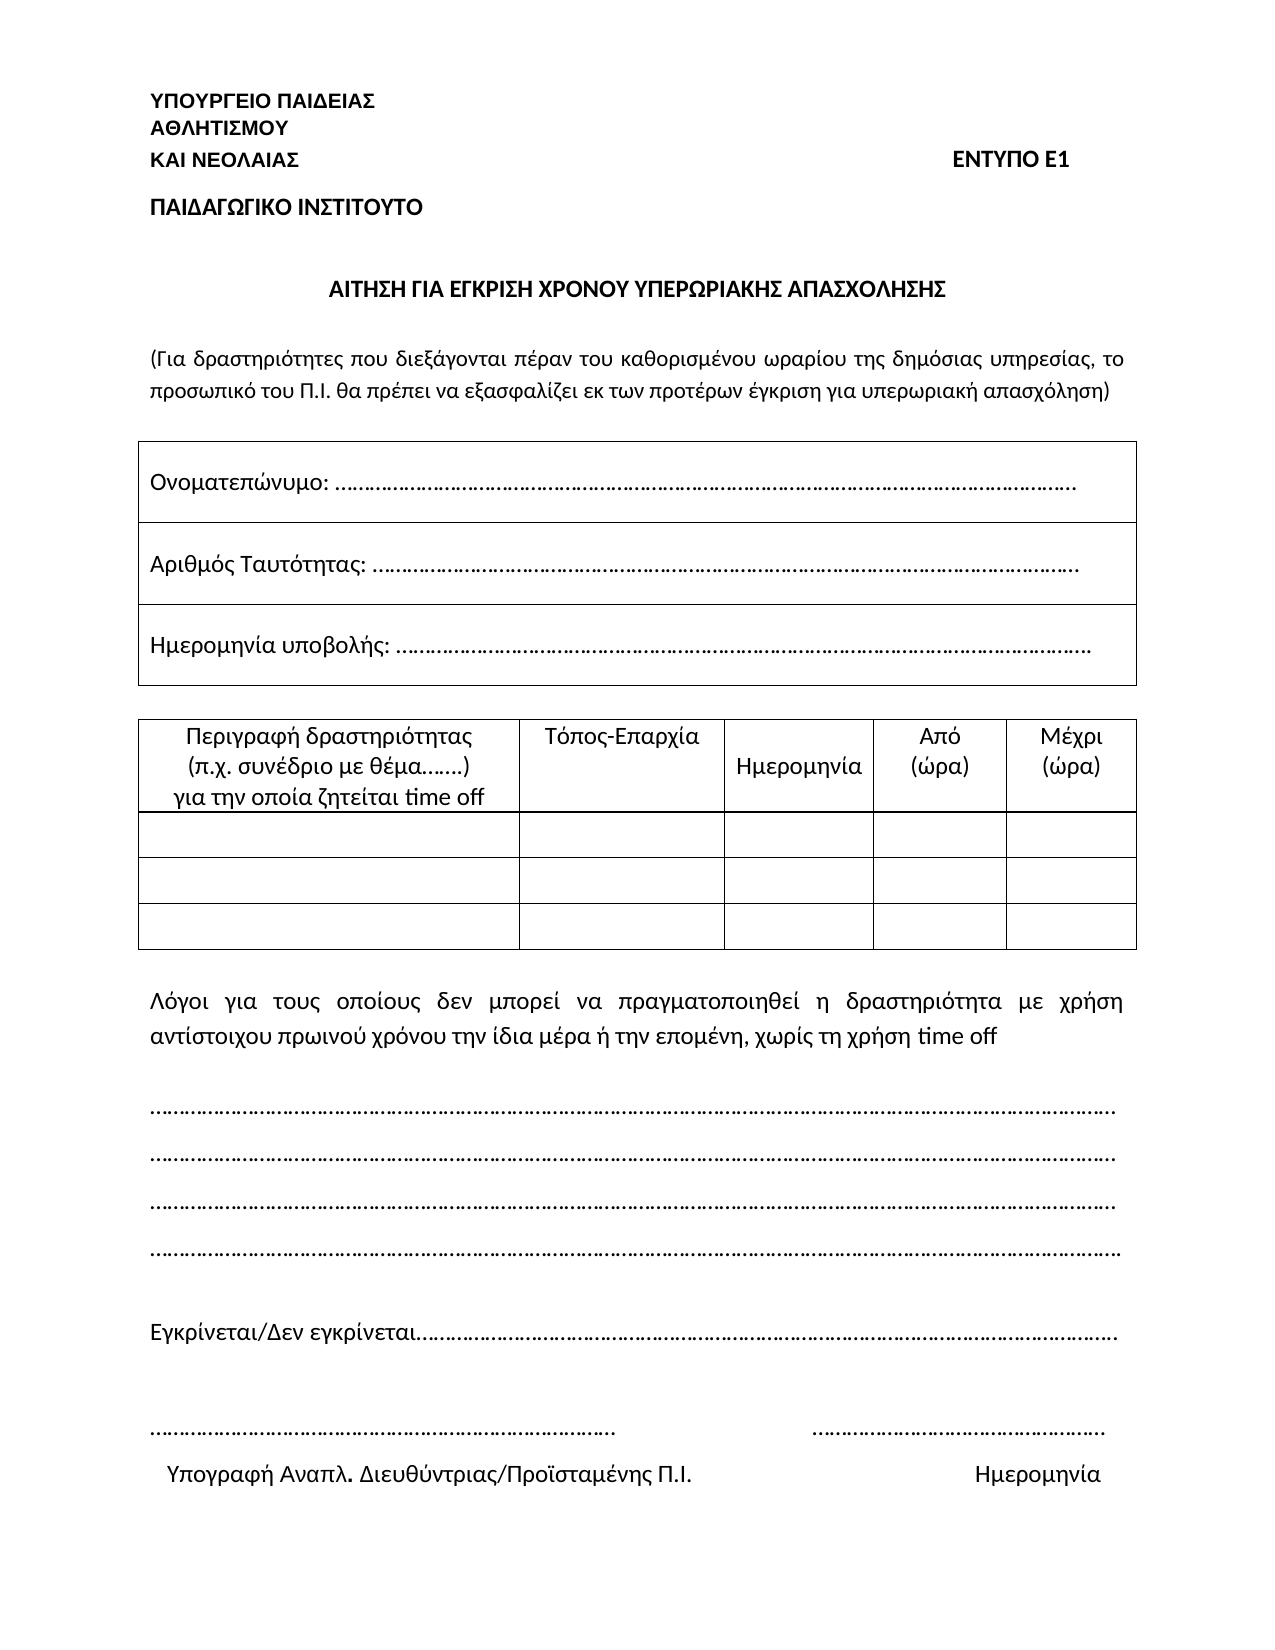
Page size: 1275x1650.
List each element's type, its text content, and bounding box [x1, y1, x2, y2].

text …………………………………………………………………………………………………………………………………………………… [150, 1137, 1125, 1168]
text (Για δραστηριότητες που διεξάγονται πέραν του καθορισμένου ωραρίου της δημόσιας υπηρεσίας, το προσωπικό του Π.Ι. θα πρέπει να εξασφαλίζει εκ των προτέρων έγκριση για υπερωριακή απασχόληση) [150, 344, 1125, 404]
text ΑΙΤΗΣΗ ΓΙΑ ΕΓΚΡΙΣΗ ΧΡΟΝΟΥ ΥΠΕΡΩΡΙΑΚΗΣ ΑΠΑΣΧΟΛΗΣΗΣ [150, 274, 1125, 304]
table_header Περιγραφή δραστηριότητας (π.χ. συνέδριο με θέμα…….) για την οποία ζητείται time off [139, 720, 519, 811]
table_cell [139, 904, 519, 949]
text ……………………………………………………………………………………………………………………………………………………. [150, 1232, 1125, 1263]
table_cell [520, 904, 724, 949]
table_cell [139, 858, 519, 903]
table_cell [520, 858, 724, 903]
table_cell [1007, 813, 1136, 857]
table_cell [874, 813, 1006, 857]
text ΥΠΟΥΡΓΕΙΟ ΠΑΙΔΕΙΑΣ [150, 89, 1125, 113]
table_cell [874, 858, 1006, 903]
table_cell [725, 813, 873, 857]
text …………………………………………………………………………………………………………………………………………………… [150, 1185, 1125, 1215]
text ΚΑΙ ΝΕΟΛΑΙΑΣ ΕΝΤΥΠΟ Ε1 [150, 144, 1125, 174]
text ΑΘΛΗΤΙΣΜΟΥ [150, 116, 1125, 140]
table_cell Αριθμός Ταυτότητας: …………………………………………………………………………………………………………… [139, 523, 1136, 604]
text Λόγοι για τους οποίους δεν μπορεί να πραγματοποιηθεί η δραστηριότητα με χρήση αντίστοιχου πρωινού χρόνου την ίδια μέρα ή την επομένη, χωρίς τη χρήση time off …………………………………………………………………………………………………………………………………………………… [150, 985, 1125, 1120]
text ΠΑΙΔΑΓΩΓΙΚΟ ΙΝΣΤΙΤΟΥΤΟ [150, 191, 1125, 257]
table_cell Ημερομηνία υποβολής: …………………………………………………………………………………………………………. [139, 605, 1136, 685]
table_cell [725, 904, 873, 949]
table_cell [874, 904, 1006, 949]
table_header Ημερομηνία [725, 720, 873, 811]
table_cell [139, 813, 519, 857]
text Εγκρίνεται/Δεν εγκρίνεται………………………………………………………………………………………………………….. [150, 1316, 1125, 1346]
text Υπογραφή Αναπλ. Διευθύντριας/Προϊσταμένης Π.Ι. Ημερομηνία [150, 1458, 1125, 1489]
table_cell [725, 858, 873, 903]
table_header Ονοματεπώνυμο: ………………………………………………………………………………………………………………… [139, 442, 1136, 522]
table_header Από (ώρα) [874, 720, 1006, 811]
table_cell [1007, 858, 1136, 903]
table_header Τόπος-Επαρχία [520, 720, 724, 811]
text ……………………………………………………………………… …………………………………………… [150, 1411, 1125, 1441]
table_cell [1007, 904, 1136, 949]
table_cell [520, 813, 724, 857]
table_header Μέχρι (ώρα) [1007, 720, 1136, 811]
